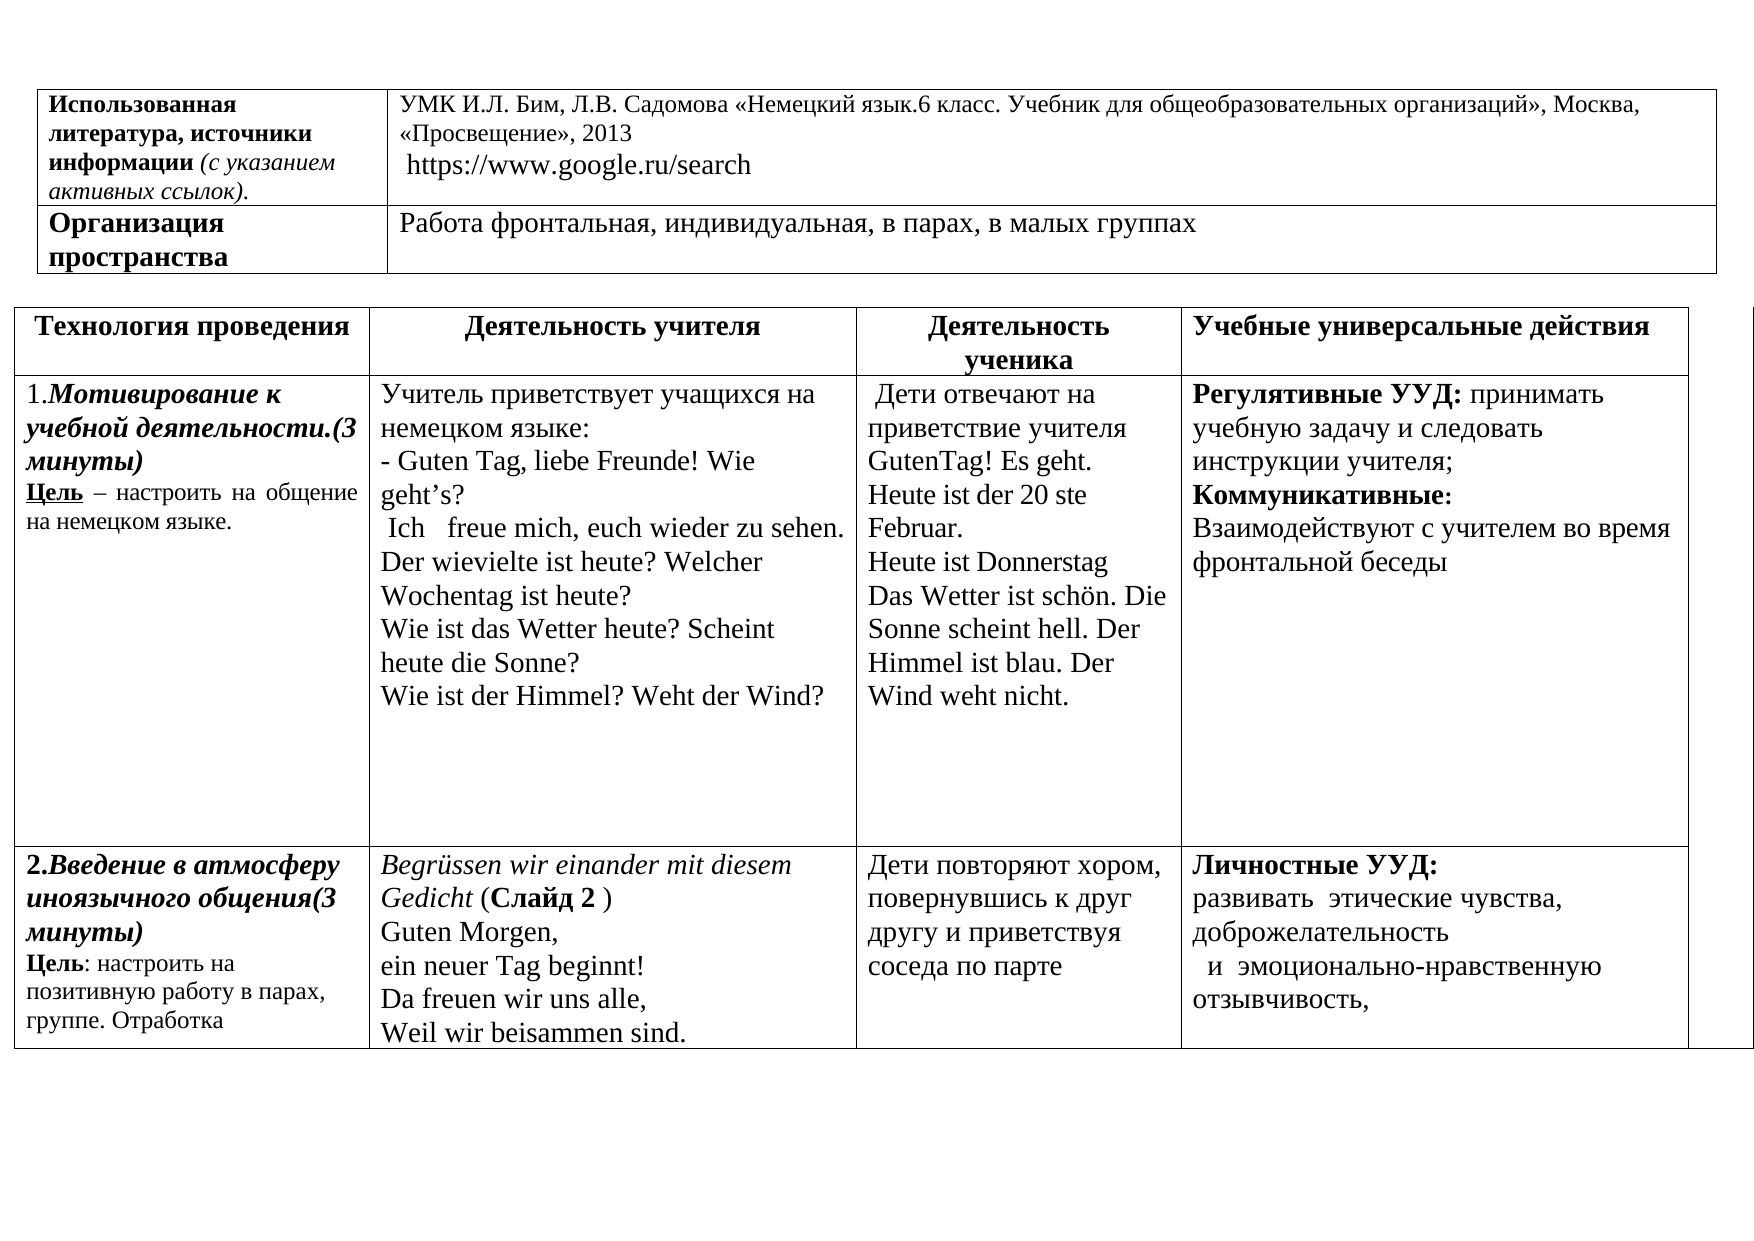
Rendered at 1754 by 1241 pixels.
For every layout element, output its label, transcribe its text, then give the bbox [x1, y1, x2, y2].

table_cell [388, 90, 1716, 204]
table_header Технология проведения [15, 308, 369, 375]
table_cell Регулятивные УУД: принимать учебную задачу и следовать инструкции учителя; Коммуникативные: Взаимодействуют с учителем во время фронтальной беседы [1182, 376, 1688, 846]
table_header Учебные универсальные действия [1182, 308, 1688, 375]
table_cell Дети отвечают на приветствие учителя GutenTag! Es geht. Heute ist der 20 ste Februar. Heute ist Donnerstag Das Wetter ist schön. Die Sonne scheint hell. Der Himmel ist blau. Der Wind weht nicht. [857, 376, 1181, 846]
table_cell Работа фронтальная, индивидуальная, в парах, в малых группах [388, 206, 1716, 273]
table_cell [857, 847, 1181, 1048]
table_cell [1182, 847, 1688, 1048]
table_header Деятельность учителя [370, 308, 856, 375]
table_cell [370, 847, 856, 1048]
table_cell Учитель приветствует учащихся на немецком языке: - Guten Tag, liebe Freunde! Wie geht’s? Ich freue mich, euch wieder zu sehen. Der wievielte ist heute? Welcher Wochentag ist heute? Wie ist das Wetter heute? Scheint heute die Sonne? Wie ist der Himmel? Weht der Wind? [370, 376, 856, 846]
table_cell 1.Мотивирование к учебной деятельности.(3 минуты) Цель – настроить на общение на немецком языке. [15, 376, 369, 846]
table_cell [15, 847, 369, 1048]
table_header Деятельность ученика [857, 308, 1181, 375]
table_header [1689, 307, 1753, 1048]
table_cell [38, 90, 387, 204]
table_cell Организация пространства [38, 206, 387, 273]
